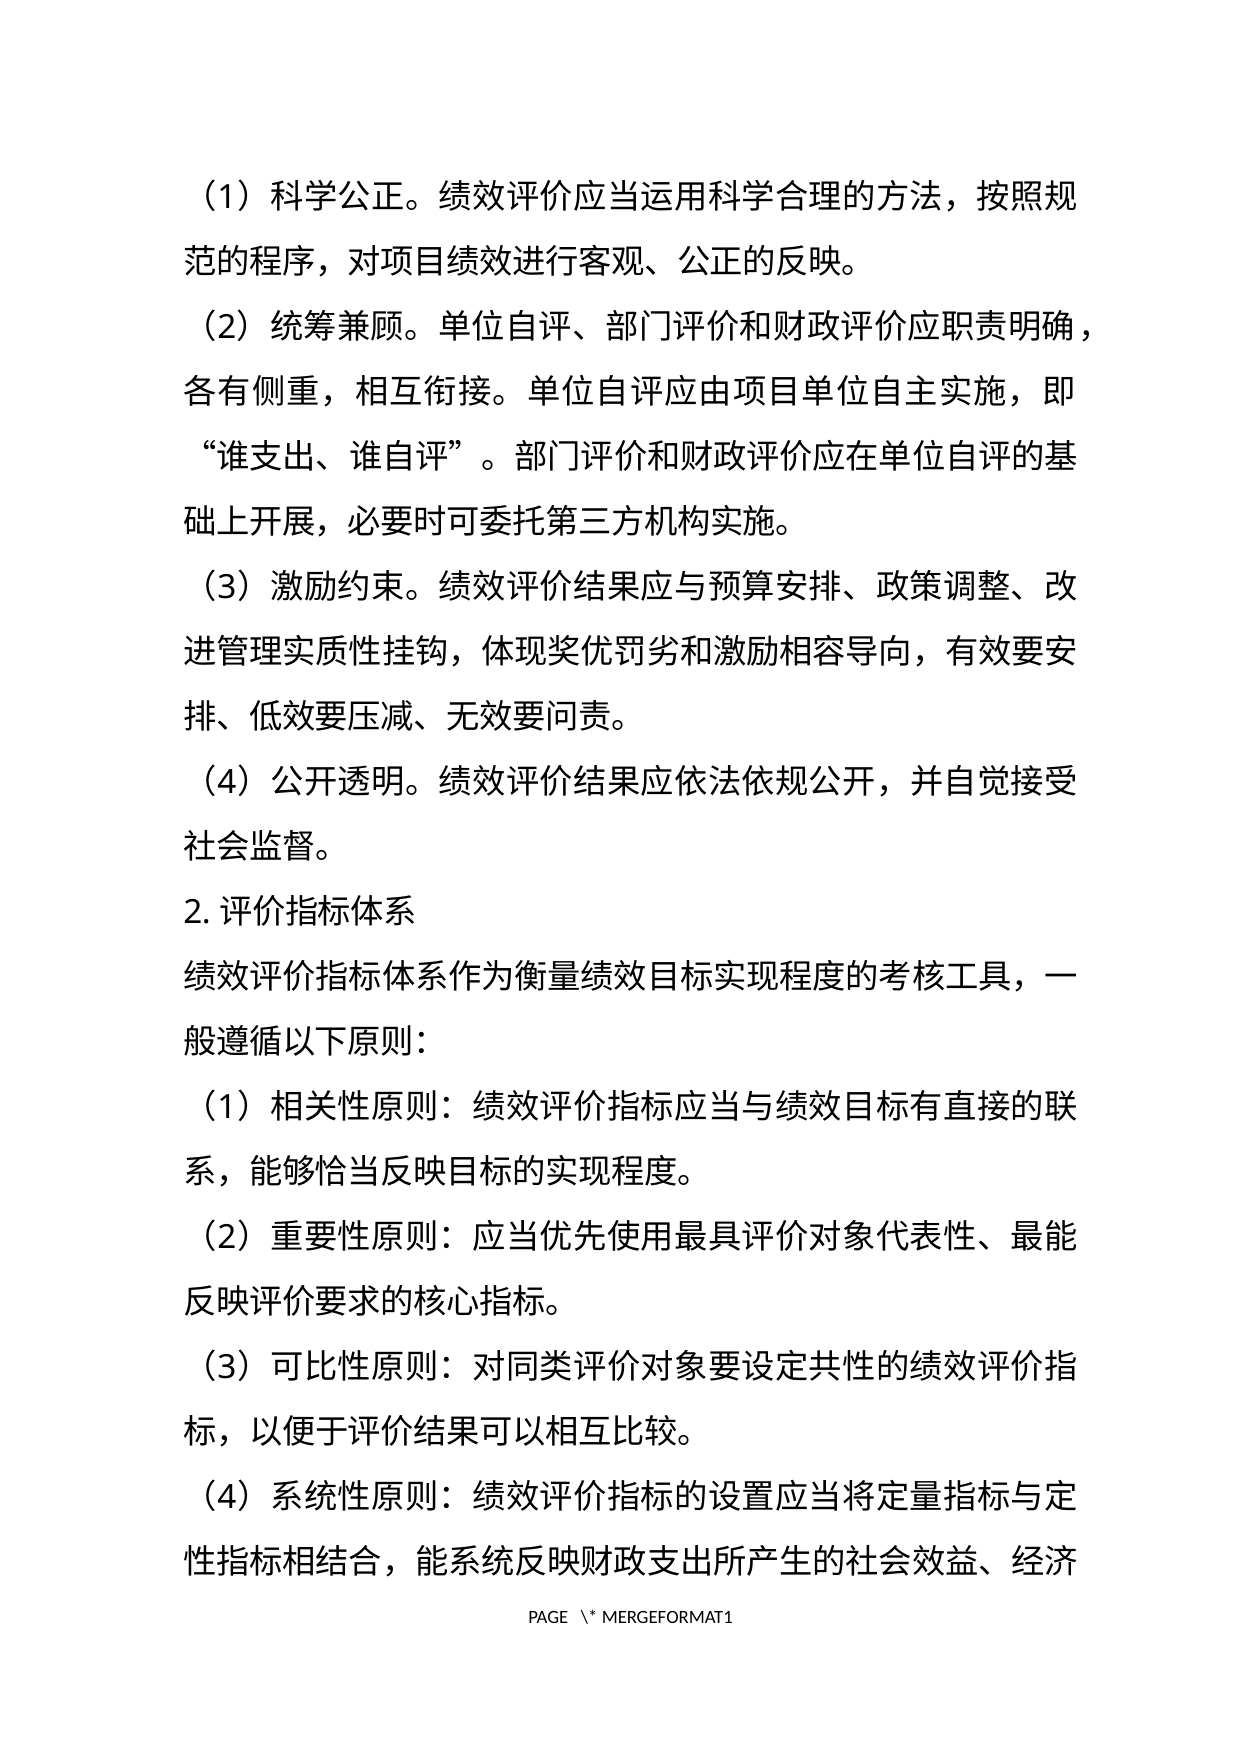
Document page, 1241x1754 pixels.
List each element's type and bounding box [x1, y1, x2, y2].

text [183, 162, 1078, 1592]
